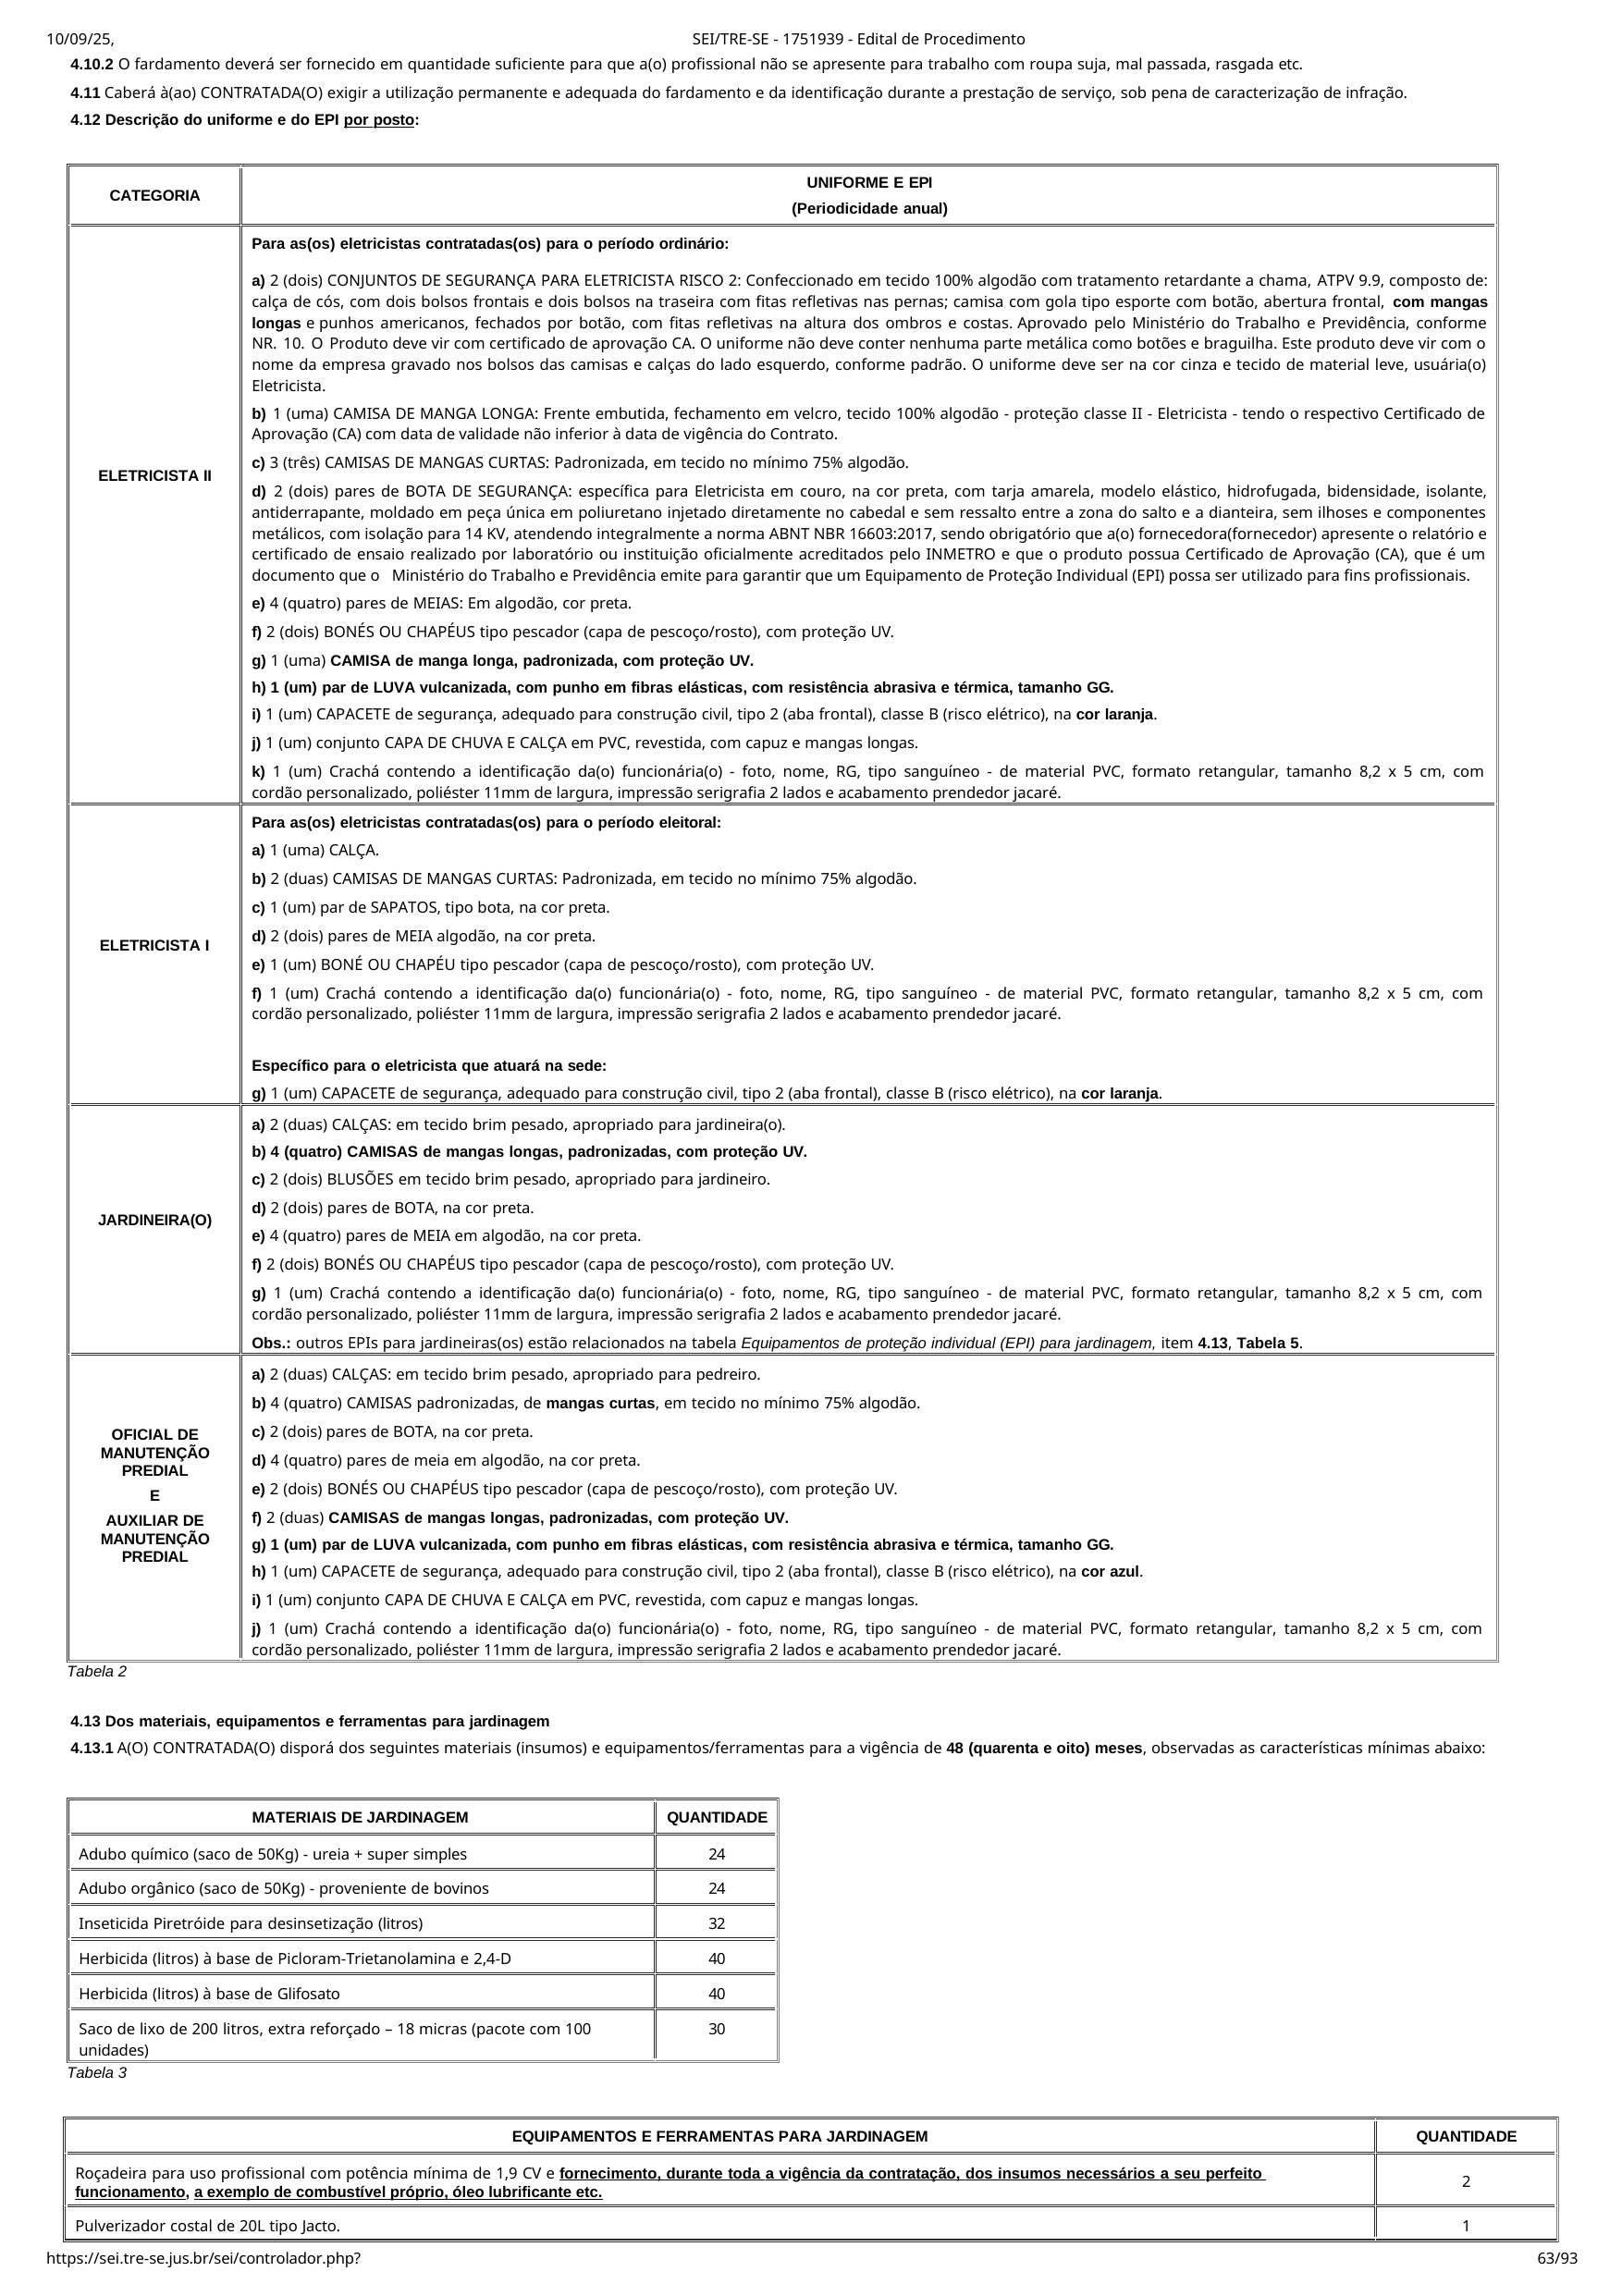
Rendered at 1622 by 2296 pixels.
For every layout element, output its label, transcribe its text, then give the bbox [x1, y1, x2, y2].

text Tabela 3 [67, 2063, 1581, 2081]
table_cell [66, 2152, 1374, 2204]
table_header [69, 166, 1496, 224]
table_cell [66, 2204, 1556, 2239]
list Caberá à(ao) CONTRATADA(O) exigir a utilização permanente e adequada do fardamento e da identificação durante a prestação de serviço, sob pena de caracterização de infração. [70, 82, 1581, 104]
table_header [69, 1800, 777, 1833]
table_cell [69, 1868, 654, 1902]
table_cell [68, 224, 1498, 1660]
list A(O) CONTRATADA(O) disporá dos seguintes materiais (insumos) e equipamentos/ferramentas para a vigência de 48 (quarenta e oito) meses, observadas as características mínimas abaixo: [70, 1737, 1581, 1759]
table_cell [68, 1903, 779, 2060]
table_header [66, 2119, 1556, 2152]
list O fardamento deverá ser fornecido em quantidade suficiente para que a(o) profissional não se apresente para trabalho com roupa suja, mal passada, rasgada etc. [70, 54, 1581, 75]
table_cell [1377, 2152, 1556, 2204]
text Tabela 2 [67, 1663, 1581, 1680]
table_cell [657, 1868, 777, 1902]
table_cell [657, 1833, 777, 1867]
subtitle Dos materiais, equipamentos e ferramentas para jardinagem [70, 1712, 1581, 1730]
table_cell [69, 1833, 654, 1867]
subtitle Descrição do uniforme e do EPI por posto: [70, 111, 1581, 129]
